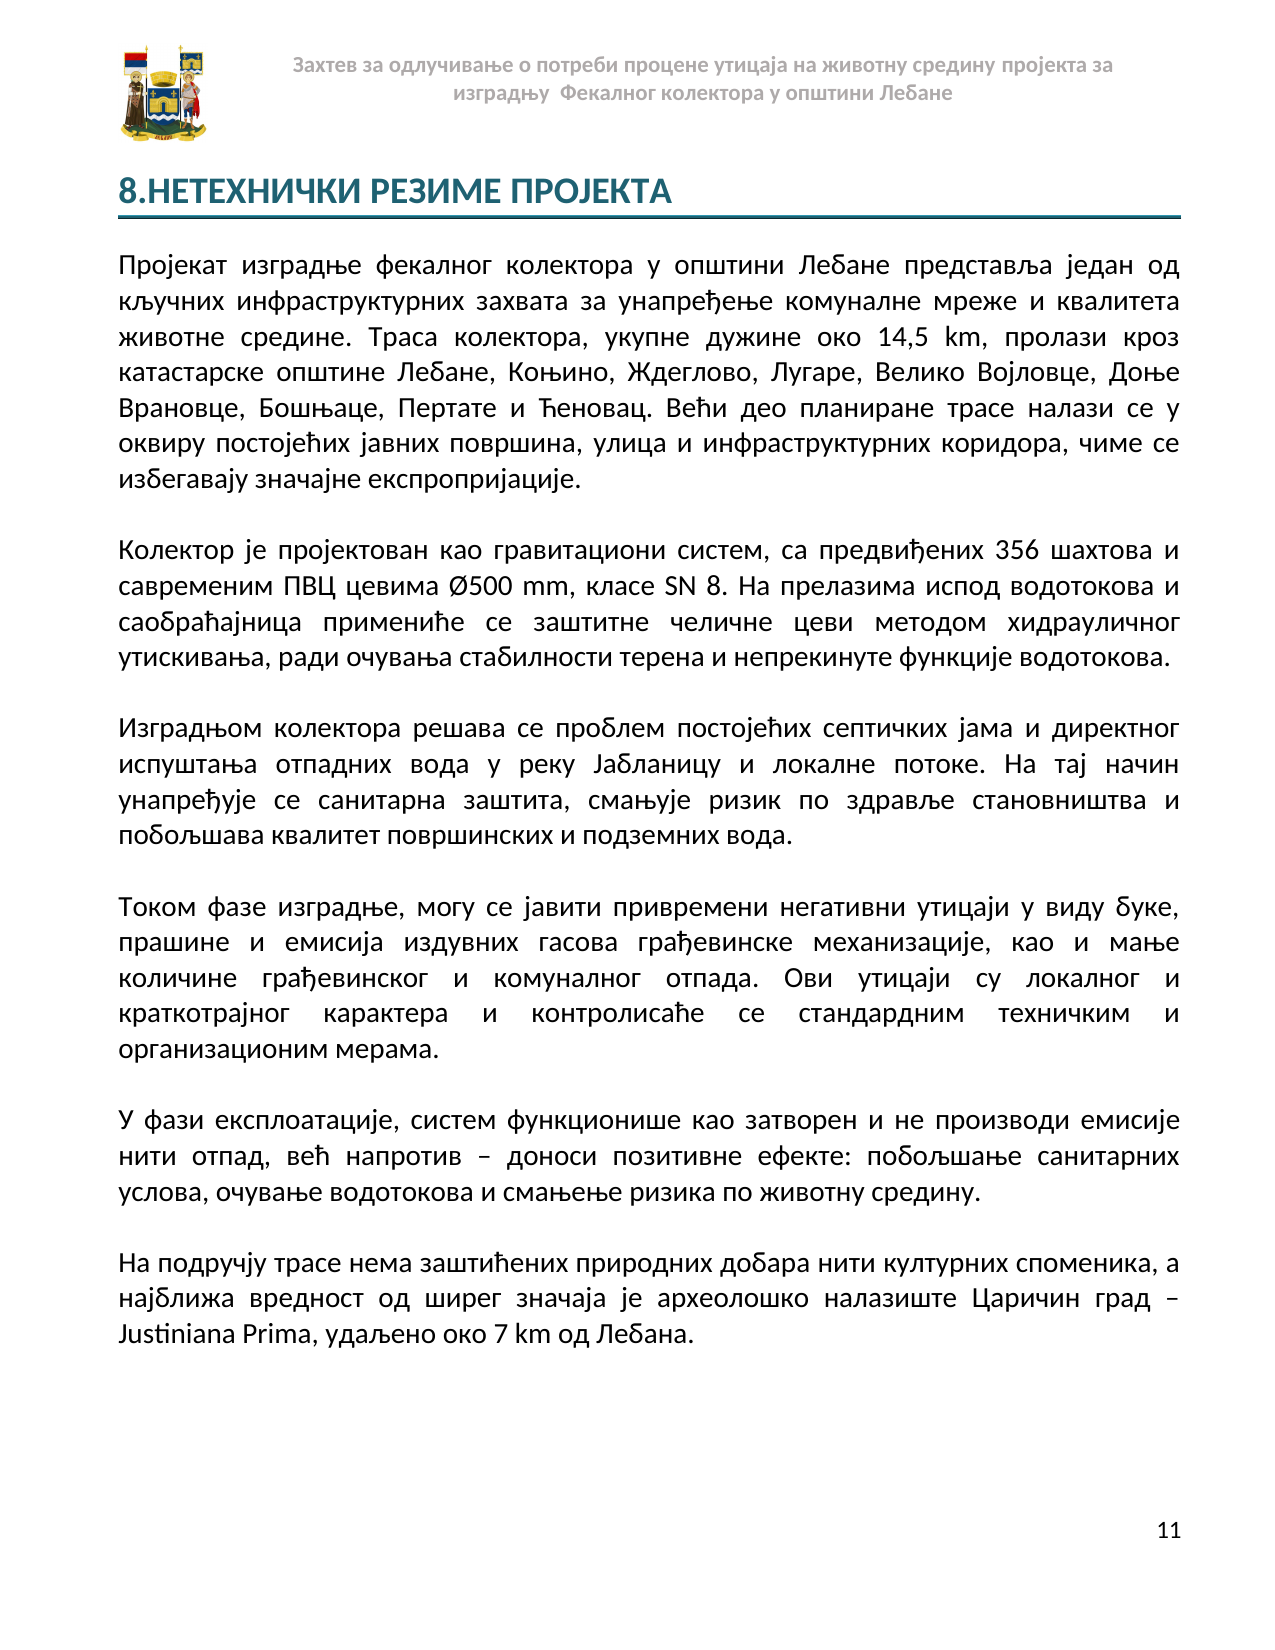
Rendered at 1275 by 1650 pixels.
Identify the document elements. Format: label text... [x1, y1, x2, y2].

picture [118, 43, 209, 143]
text Током фазе изградње, могу се јавити привремени негативни утицаји у виду буке, прашине и емисија издувних гасова грађевинске механизације, као и мање количине грађевинског и комуналног отпада. Ови утицаји су локалног и краткотрајног карактера и контролисаће се стандардним техничким и организационим мерама. [118, 888, 1181, 1066]
text На подручју трасе нема заштићених природних добара нити културних споменика, а најближа вредност од ширег значаја је археолошко налазиште Царичин град – Justiniana Prima, удаљено око 7 km од Лебана. [118, 1244, 1181, 1351]
text Колектор је пројектован као гравитациони систем, са предвиђених 356 шахтова и савременим ПВЦ цевима Ø500 mm, класе SN 8. На прелазима испод водотокова и саобраћајница примениће се заштитне челичне цеви методом хидрауличног утискивања, ради очувања стабилности терена и непрекинуте функције водотокова. [118, 531, 1181, 674]
text Пројекат изградње фекалног колектора у општини Лебане представља један од кључних инфраструктурних захвата за унапређење комуналне мреже и квалитета животне средине. Траса колектора, укупне дужине око 14,5 km, пролази кроз катастарске општине Лебане, Коњино, Ждеглово, Лугаре, Велико Војловце, Доње Врановце, Бошњаце, Пертате и Ћеновац. Већи део планиране трасе налази се у оквиру постојећих јавних површина, улица и инфраструктурних коридора, чиме се избегавају значајне експропријације. [118, 246, 1181, 496]
subtitle 8.НЕТЕХНИЧКИ РЕЗИМЕ ПРОЈЕКТА [118, 167, 1181, 215]
text Изградњом колектора решава се проблем постојећих септичких јама и директног испуштања отпадних вода у реку Јабланицу и локалне потоке. На тај начин унапређује се санитарна заштита, смањује ризик по здравље становништва и побољшава квалитет површинских и подземних вода. [118, 709, 1181, 852]
text У фази експлоатације, систем функционише као затворен и не производи емисије нити отпад, већ напротив – доноси позитивне ефекте: побољшање санитарних услова, очување водотокова и смањење ризика по животну средину. [118, 1101, 1181, 1208]
